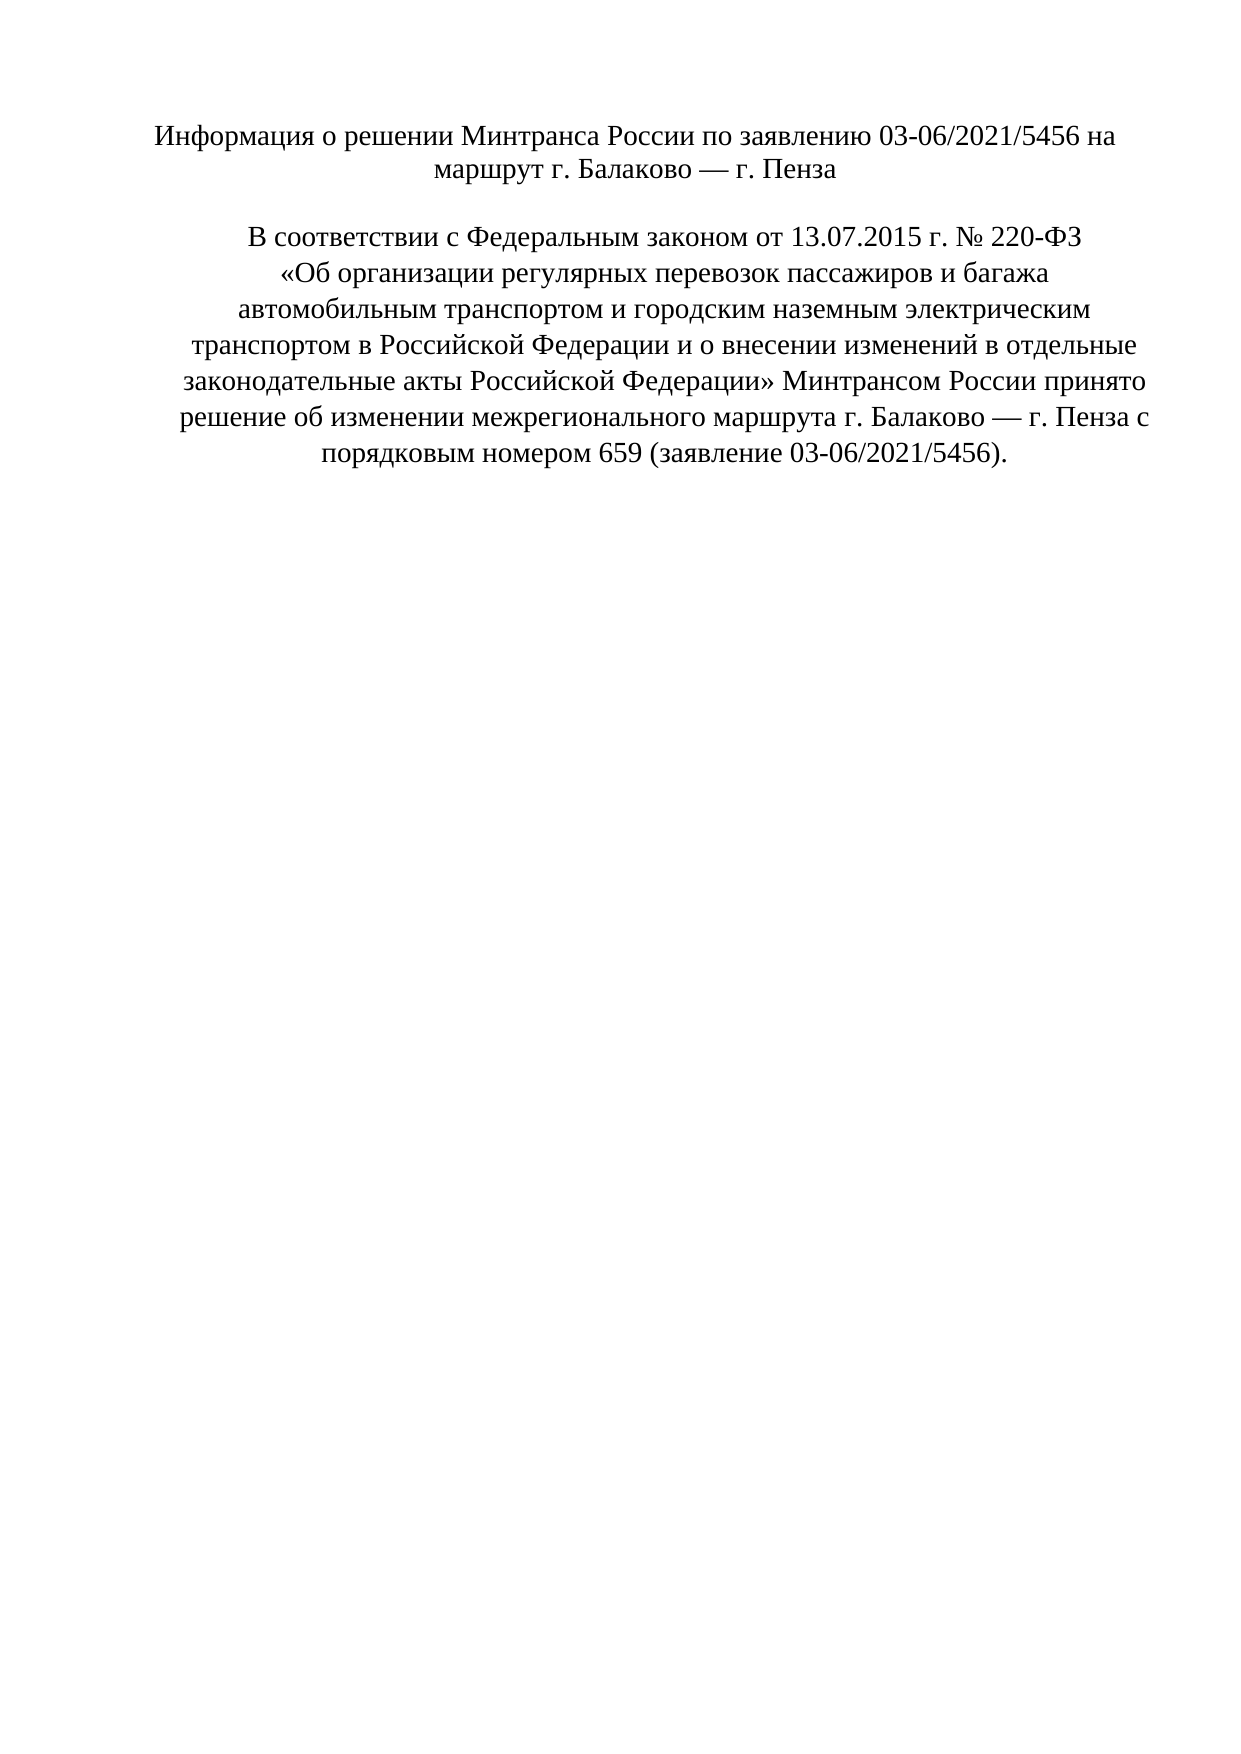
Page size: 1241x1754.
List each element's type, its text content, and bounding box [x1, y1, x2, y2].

text Информация о решении Минтранса России по заявлению 03-06/2021/5456 на маршрут г. Балаково — г. Пенза [118, 118, 1152, 185]
text В соответствии с Федеральным законом от 13.07.2015 г. № 220-ФЗ «Об организации регулярных перевозок пассажиров и багажа автомобильным транспортом и городским наземным электрическим транспортом в Российской Федерации и о внесении изменений в отдельные законодательные акты Российской Федерации» Минтрансом России принято решение об изменении межрегионального маршрута г. Балаково — г. Пенза с порядковым номером 659 (заявление 03-06/2021/5456). [177, 219, 1152, 469]
